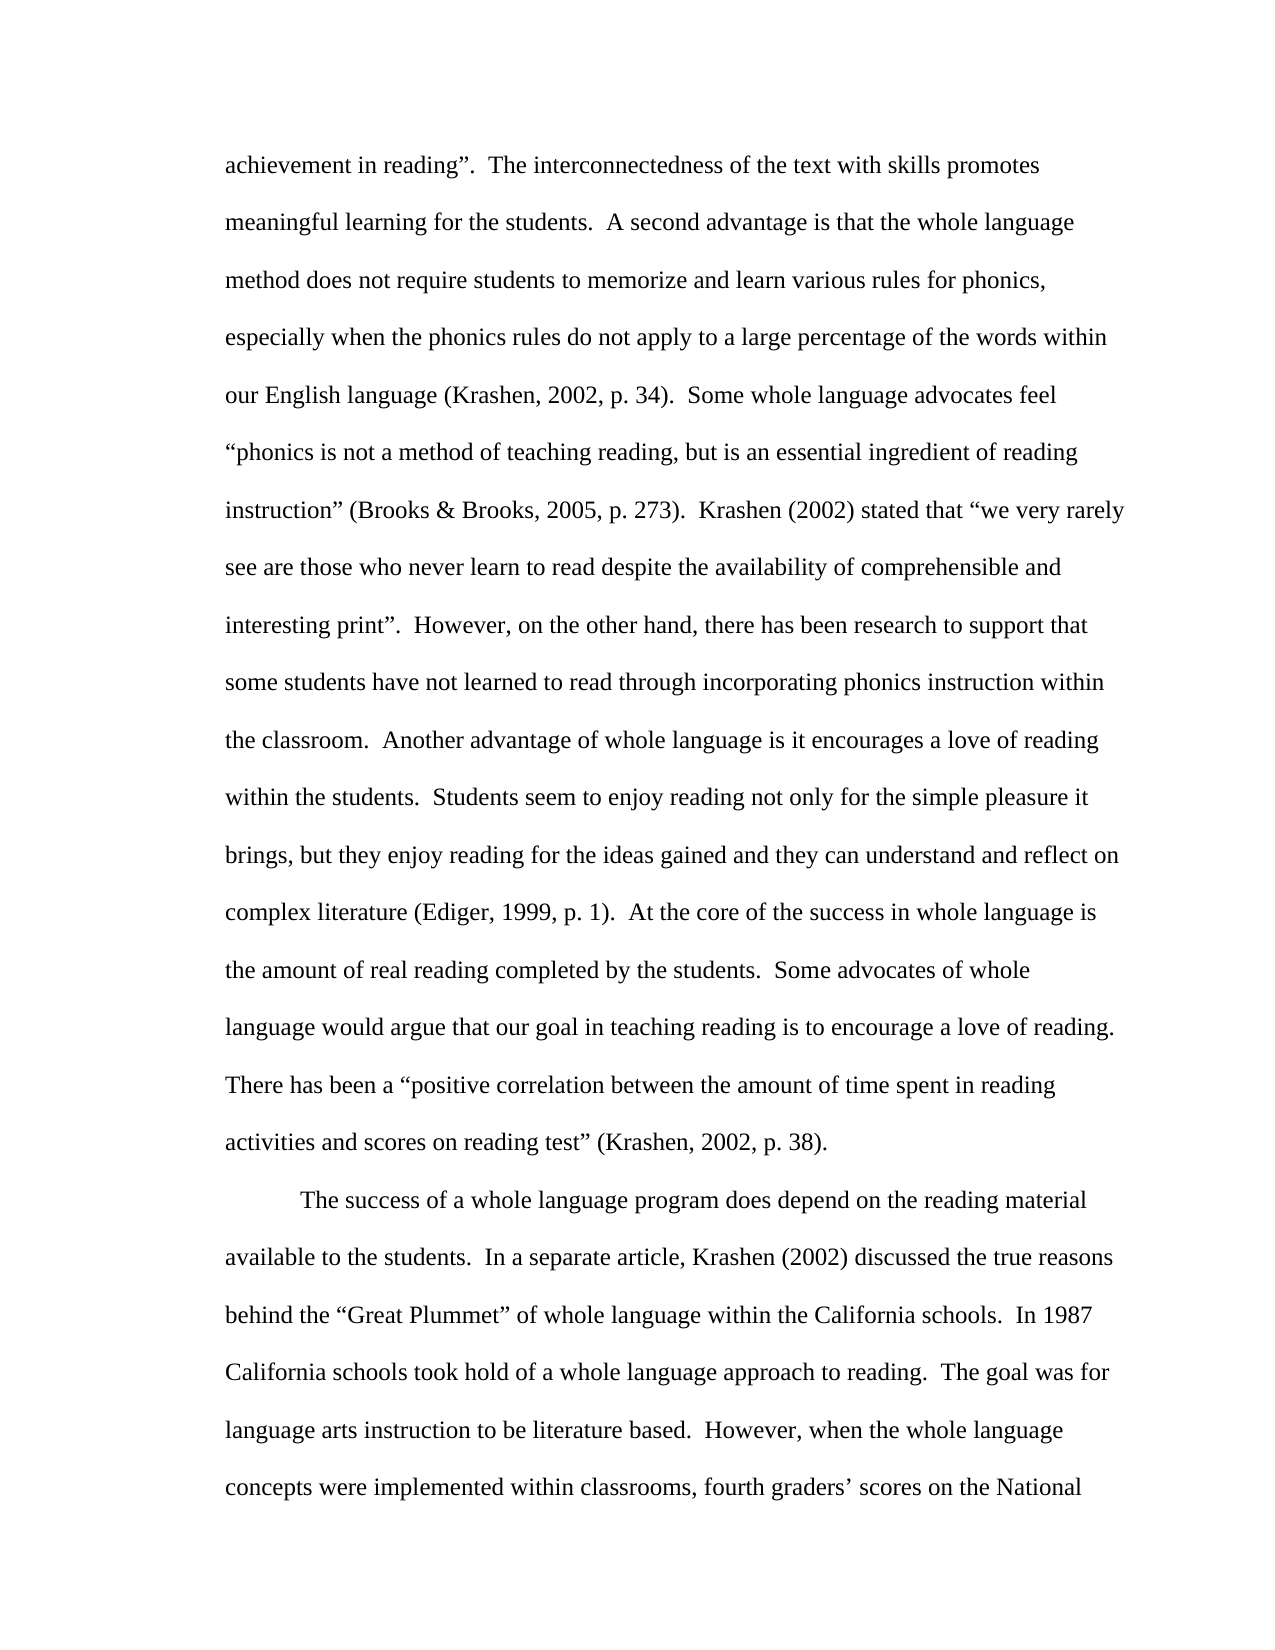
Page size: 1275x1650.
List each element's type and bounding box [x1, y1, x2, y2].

text [225, 150, 1125, 1156]
text [225, 1185, 1125, 1501]
